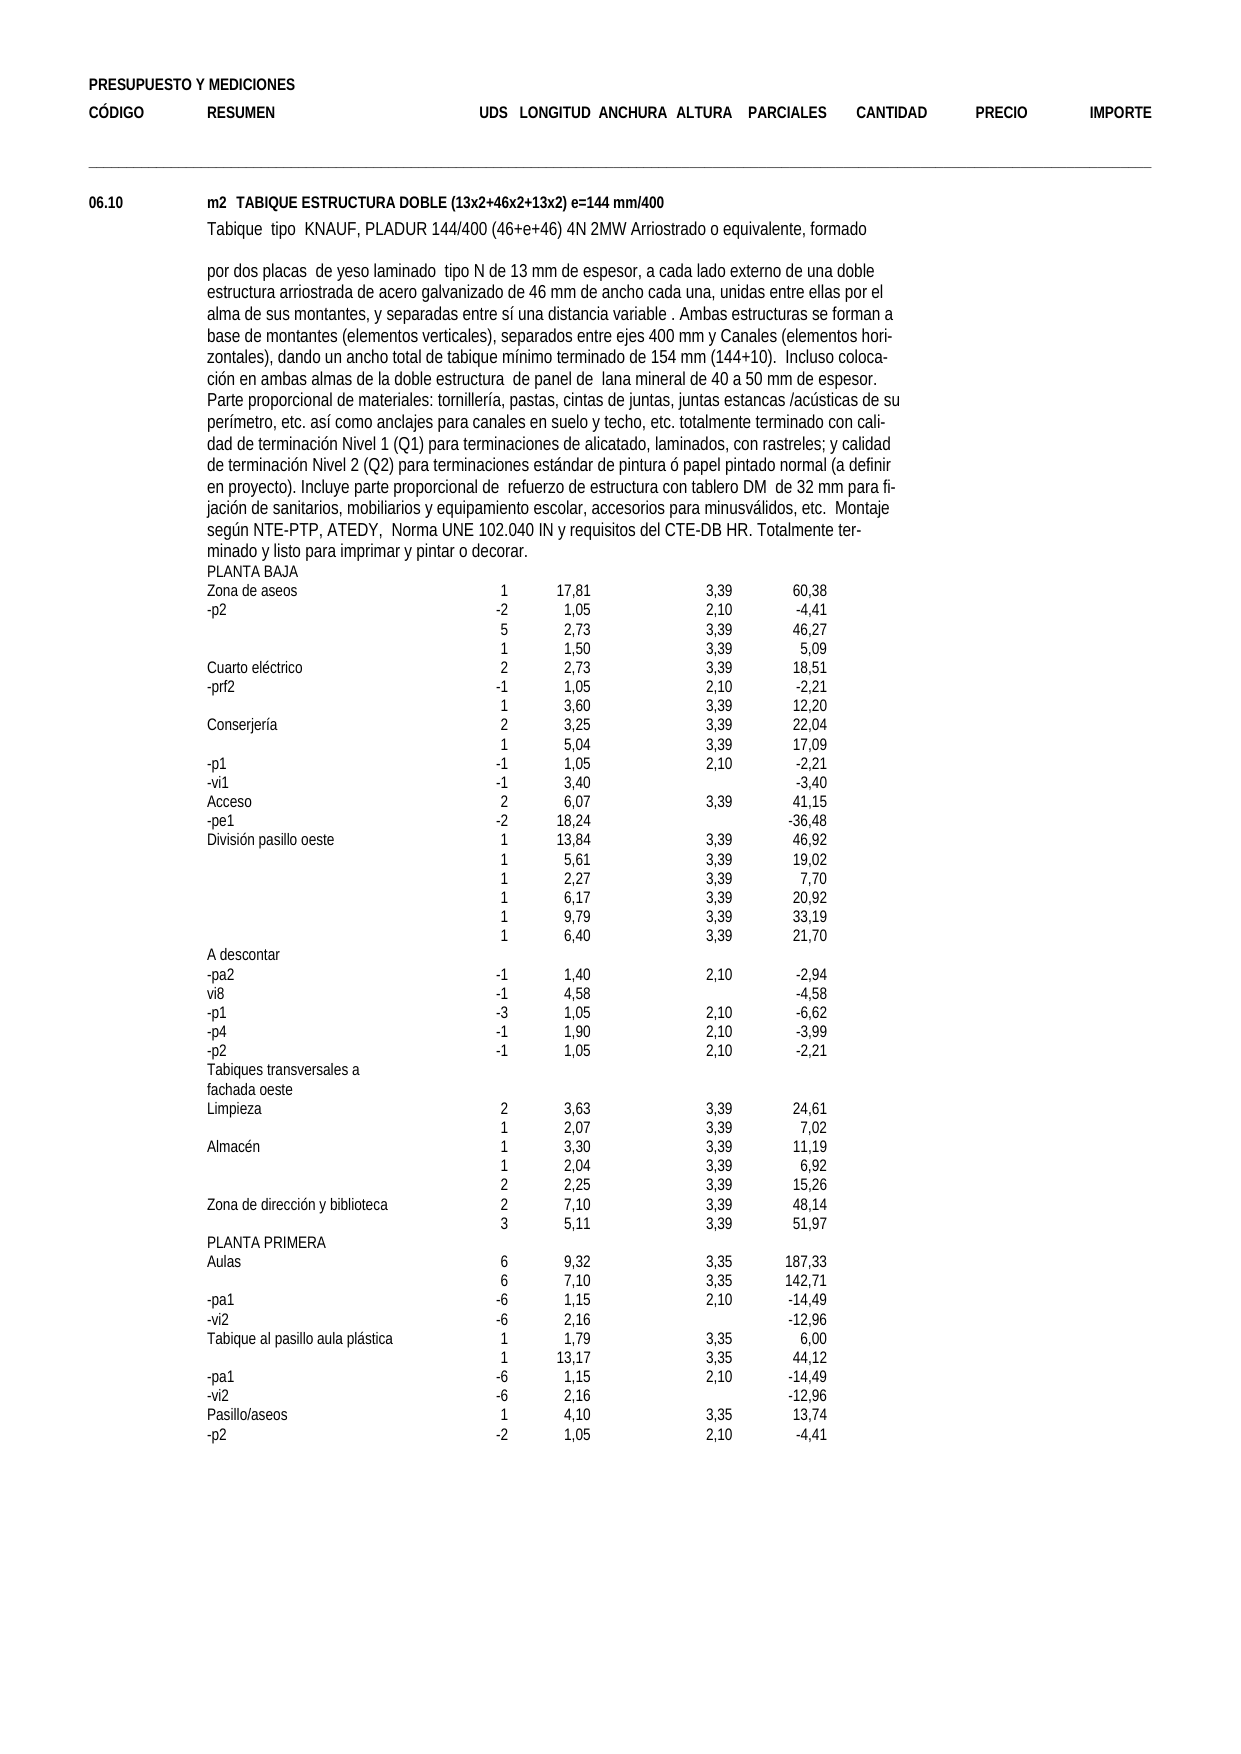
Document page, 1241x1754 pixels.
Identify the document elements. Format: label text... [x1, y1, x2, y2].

text 2 2,25 3,39 15,26 [89, 1175, 1211, 1194]
text Conserjería 2 3,25 3,39 22,04 [89, 715, 1211, 734]
text 1 5,04 3,39 17,09 [89, 734, 1211, 753]
text base de montantes (elementos verticales), separados entre ejes 400 mm y Canales (elementos hori- [89, 324, 1211, 346]
text alma de sus montantes, y separadas entre sí una distancia variable . Ambas estructuras se forman a [89, 303, 1211, 324]
text Zona de dirección y biblioteca 2 7,10 3,39 48,14 [89, 1194, 1211, 1213]
text -p1 -3 1,05 2,10 -6,62 [89, 1003, 1211, 1022]
text 1 13,17 3,35 44,12 [89, 1348, 1211, 1367]
text -vi2 -6 2,16 -12,96 [89, 1309, 1211, 1328]
text según NTE-PTP, ATEDY, Norma UNE 102.040 IN y requisitos del CTE-DB HR. Totalmente ter- [89, 519, 1211, 540]
text zontales), dando un ancho total de tabique mínimo terminado de 154 mm (144+10). Incluso coloca- [89, 346, 1211, 368]
text vi8 -1 4,58 -4,58 [89, 983, 1211, 1003]
text perímetro, etc. así como anclajes para canales en suelo y techo, etc. totalmente terminado con cali- [89, 411, 1211, 432]
text -vi1 -1 3,40 -3,40 [89, 773, 1211, 792]
text División pasillo oeste 1 13,84 3,39 46,92 [89, 830, 1211, 849]
text -p2 -2 1,05 2,10 -4,41 [89, 600, 1211, 619]
text Almacén 1 3,30 3,39 11,19 [89, 1137, 1211, 1156]
text fachada oeste [89, 1079, 1211, 1098]
text Tabique tipo KNAUF, PLADUR 144/400 (46+e+46) 4N 2MW Arriostrado o equivalente, formado [89, 217, 1211, 239]
text 06.10 m2 TABIQUE ESTRUCTURA DOBLE (13x2+46x2+13x2) e=144 mm/400 [89, 192, 1211, 212]
text -pa1 -6 1,15 2,10 -14,49 [89, 1367, 1211, 1386]
text minado y listo para imprimar y pintar o decorar. [89, 540, 1211, 562]
text en proyecto). Incluye parte proporcional de refuerzo de estructura con tablero DM de 32 mm para fi- [89, 476, 1211, 497]
text 1 2,04 3,39 6,92 [89, 1156, 1211, 1175]
text estructura arriostrada de acero galvanizado de 46 mm de ancho cada una, unidas entre ellas por el [89, 281, 1211, 303]
text 1 5,61 3,39 19,02 [89, 849, 1211, 868]
text -p2 -2 1,05 2,10 -4,41 [89, 1424, 1211, 1443]
text 5 2,73 3,39 46,27 [89, 619, 1211, 638]
text Pasillo/aseos 1 4,10 3,35 13,74 [89, 1405, 1211, 1424]
text PLANTA PRIMERA [89, 1233, 1211, 1252]
text -vi2 -6 2,16 -12,96 [89, 1386, 1211, 1405]
text -prf2 -1 1,05 2,10 -2,21 [89, 677, 1211, 696]
text ción en ambas almas de la doble estructura de panel de lana mineral de 40 a 50 mm de espesor. [89, 368, 1211, 389]
text Aulas 6 9,32 3,35 187,33 [89, 1252, 1211, 1271]
text Tabique al pasillo aula plástica 1 1,79 3,35 6,00 [89, 1328, 1211, 1348]
text 1 6,17 3,39 20,92 [89, 888, 1211, 907]
text Parte proporcional de materiales: tornillería, pastas, cintas de juntas, juntas estancas /acústicas de su [89, 389, 1211, 411]
text Tabiques transversales a [89, 1060, 1211, 1079]
text 1 2,07 3,39 7,02 [89, 1118, 1211, 1137]
text Limpieza 2 3,63 3,39 24,61 [89, 1098, 1211, 1118]
text A descontar [89, 945, 1211, 964]
text Acceso 2 6,07 3,39 41,15 [89, 792, 1211, 811]
text Zona de aseos 1 17,81 3,39 60,38 [89, 581, 1211, 600]
text PLANTA BAJA [89, 562, 1211, 581]
text -p1 -1 1,05 2,10 -2,21 [89, 753, 1211, 773]
text 1 2,27 3,39 7,70 [89, 868, 1211, 888]
text -p2 -1 1,05 2,10 -2,21 [89, 1041, 1211, 1060]
text 6 7,10 3,35 142,71 [89, 1271, 1211, 1290]
text -pa2 -1 1,40 2,10 -2,94 [89, 964, 1211, 983]
text 3 5,11 3,39 51,97 [89, 1213, 1211, 1233]
text 1 1,50 3,39 5,09 [89, 638, 1211, 658]
text por dos placas de yeso laminado tipo N de 13 mm de espesor, a cada lado externo de una doble [89, 260, 1211, 281]
text -p4 -1 1,90 2,10 -3,99 [89, 1022, 1211, 1041]
text 1 3,60 3,39 12,20 [89, 696, 1211, 715]
text jación de sanitarios, mobiliarios y equipamiento escolar, accesorios para minusválidos, etc. Montaje [89, 497, 1211, 519]
text -pe1 -2 18,24 -36,48 [89, 811, 1211, 830]
text 1 6,40 3,39 21,70 [89, 926, 1211, 945]
text de terminación Nivel 2 (Q2) para terminaciones estándar de pintura ó papel pintado normal (a definir [89, 454, 1211, 476]
text Cuarto eléctrico 2 2,73 3,39 18,51 [89, 658, 1211, 677]
text -pa1 -6 1,15 2,10 -14,49 [89, 1290, 1211, 1309]
text 1 9,79 3,39 33,19 [89, 907, 1211, 926]
text dad de terminación Nivel 1 (Q1) para terminaciones de alicatado, laminados, con rastreles; y calidad [89, 432, 1211, 454]
